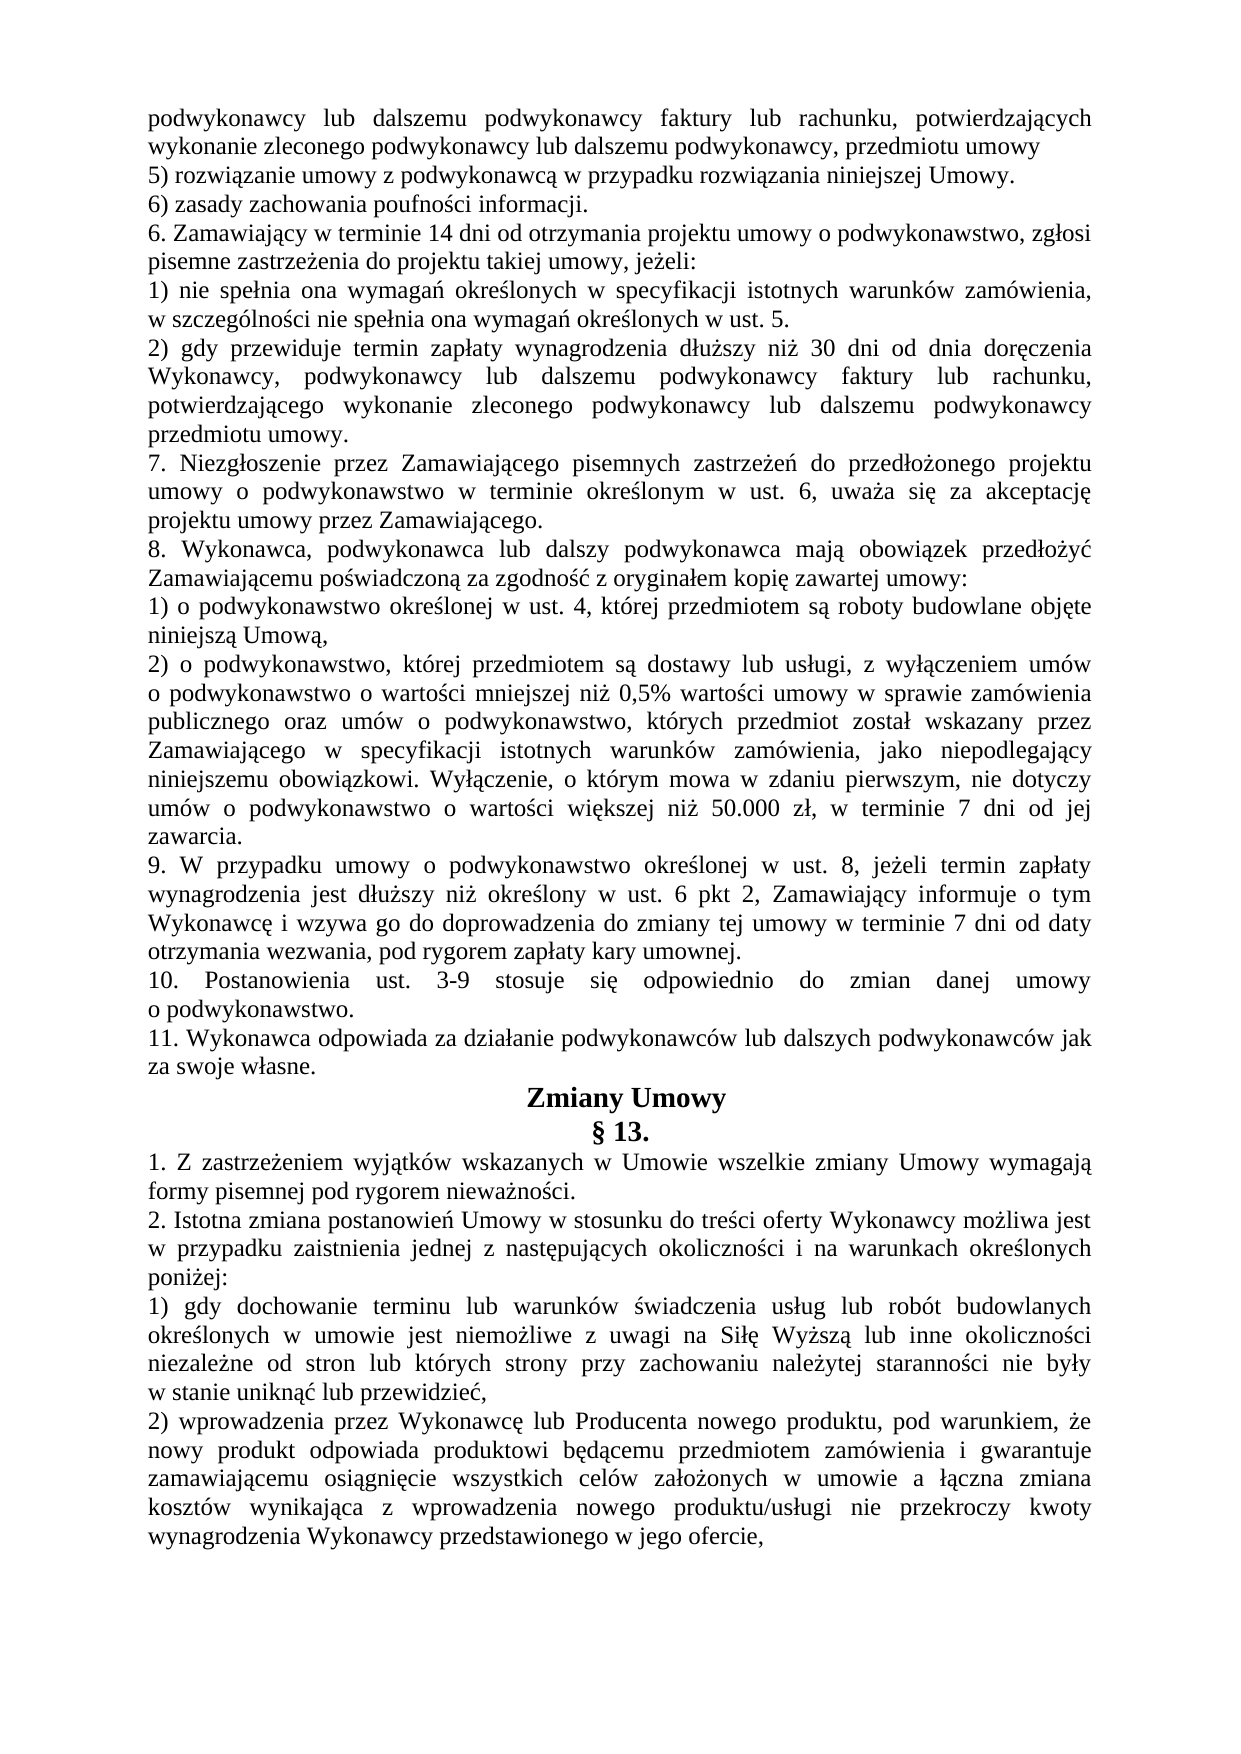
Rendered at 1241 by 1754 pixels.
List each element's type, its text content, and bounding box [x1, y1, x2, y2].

text 1) gdy dochowanie terminu lub warunków świadczenia usług lub robót budowlanych określonych w umowie jest niemożliwe z uwagi na Siłę Wyższą lub inne okoliczności niezależne od stron lub których strony przy zachowaniu należytej staranności nie były w stanie uniknąć lub przewidzieć, [148, 1291, 1092, 1406]
text 1) o podwykonawstwo określonej w ust. 4, której przedmiotem są roboty budowlane objęte niniejszą Umową, [148, 591, 1092, 649]
text § 13. [148, 1114, 1092, 1147]
text Zmiany Umowy [148, 1080, 1092, 1114]
text 6) zasady zachowania poufności informacji. [148, 189, 1092, 218]
text 6. Zamawiający w terminie 14 dni od otrzymania projektu umowy o podwykonawstwo, zgłosi pisemne zastrzeżenia do projektu takiej umowy, jeżeli: [148, 218, 1092, 275]
text 1. Z zastrzeżeniem wyjątków wskazanych w Umowie wszelkie zmiany Umowy wymagają formy pisemnej pod rygorem nieważności. [148, 1147, 1092, 1205]
text 10. Postanowienia ust. 3-9 stosuje się odpowiednio do zmian danej umowy o podwykonawstwo. [148, 965, 1092, 1023]
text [148, 103, 1092, 160]
text 9. W przypadku umowy o podwykonawstwo określonej w ust. 8, jeżeli termin zapłaty wynagrodzenia jest dłuższy niż określony w ust. 6 pkt 2, Zamawiający informuje o tym Wykonawcę i wzywa go do doprowadzenia do zmiany tej umowy w terminie 7 dni od daty otrzymania wezwania, pod rygorem zapłaty kary umownej. [148, 850, 1092, 965]
text 5) rozwiązanie umowy z podwykonawcą w przypadku rozwiązania niniejszej Umowy. [148, 160, 1092, 189]
text 2) o podwykonawstwo, której przedmiotem są dostawy lub usługi, z wyłączeniem umów o podwykonawstwo o wartości mniejszej niż 0,5% wartości umowy w sprawie zamówienia publicznego oraz umów o podwykonawstwo, których przedmiot został wskazany przez Zamawiającego w specyfikacji istotnych warunków zamówienia, jako niepodlegający niniejszemu obowiązkowi. Wyłączenie, o którym mowa w zdaniu pierwszym, nie dotyczy umów o podwykonawstwo o wartości większej niż 50.000 zł, w terminie 7 dni od jej zawarcia. [148, 649, 1092, 850]
text 2. Istotna zmiana postanowień Umowy w stosunku do treści oferty Wykonawcy możliwa jest w przypadku zaistnienia jednej z następujących okoliczności i na warunkach określonych poniżej: [148, 1205, 1092, 1291]
text 1) nie spełnia ona wymagań określonych w specyfikacji istotnych warunków zamówienia, w szczególności nie spełnia ona wymagań określonych w ust. 5. [148, 275, 1092, 333]
text 2) wprowadzenia przez Wykonawcę lub Producenta nowego produktu, pod warunkiem, że nowy produkt odpowiada produktowi będącemu przedmiotem zamówienia i gwarantuje zamawiającemu osiągnięcie wszystkich celów założonych w umowie a łączna zmiana kosztów wynikająca z wprowadzenia nowego produktu/usługi nie przekroczy kwoty wynagrodzenia Wykonawcy przedstawionego w jego ofercie, [148, 1406, 1092, 1550]
text 7. Niezgłoszenie przez Zamawiającego pisemnych zastrzeżeń do przedłożonego projektu umowy o podwykonawstwo w terminie określonym w ust. 6, uważa się za akceptację projektu umowy przez Zamawiającego. [148, 448, 1092, 534]
text 2) gdy przewiduje termin zapłaty wynagrodzenia dłuższy niż 30 dni od dnia doręczenia Wykonawcy, podwykonawcy lub dalszemu podwykonawcy faktury lub rachunku, potwierdzającego wykonanie zleconego podwykonawcy lub dalszemu podwykonawcy przedmiotu umowy. [148, 333, 1092, 448]
text 11. Wykonawca odpowiada za działanie podwykonawców lub dalszych podwykonawców jak za swoje własne. [148, 1023, 1092, 1080]
text 8. Wykonawca, podwykonawca lub dalszy podwykonawca mają obowiązek przedłożyć Zamawiającemu poświadczoną za zgodność z oryginałem kopię zawartej umowy: [148, 534, 1092, 591]
